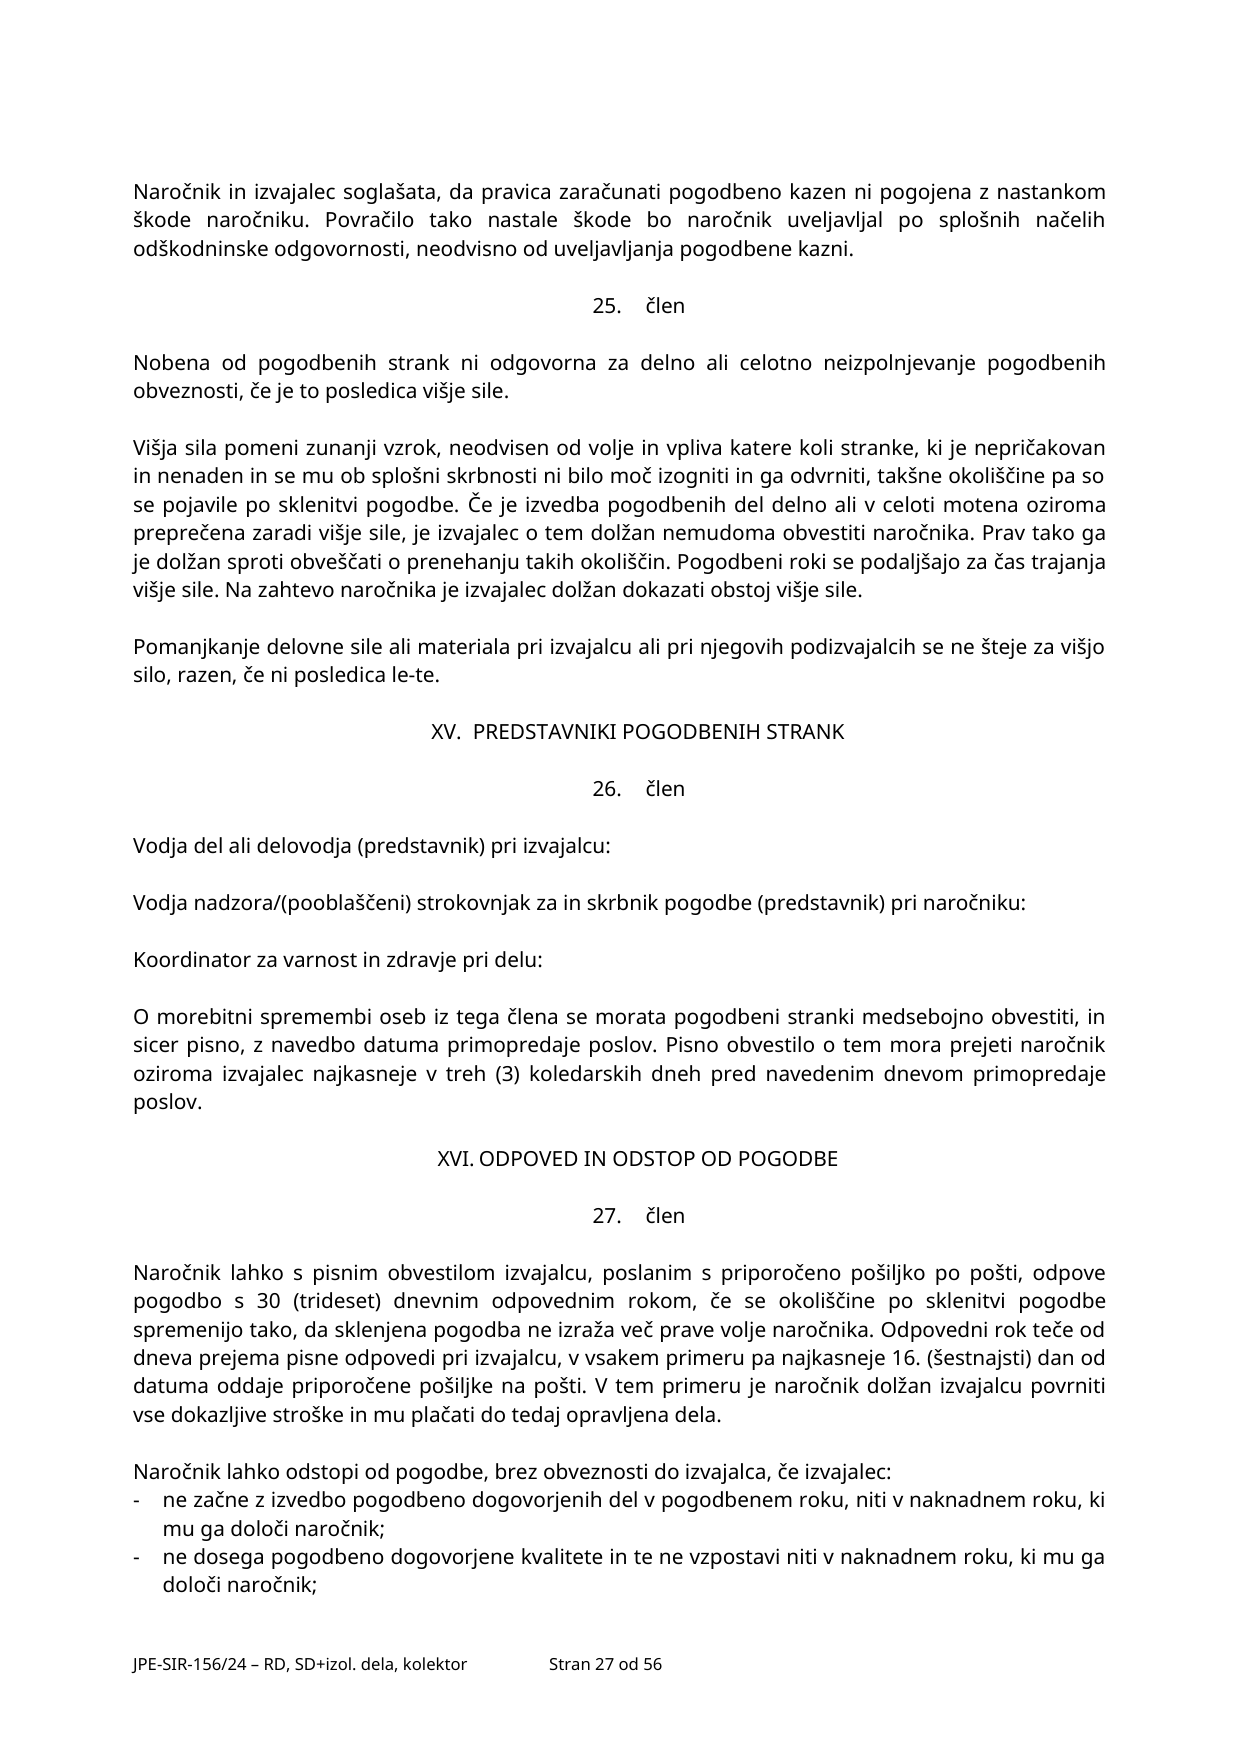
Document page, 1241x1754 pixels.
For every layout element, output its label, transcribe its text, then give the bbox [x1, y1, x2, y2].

text Vodja del ali delovodja (predstavnik) pri izvajalcu: [133, 831, 1107, 860]
list ne začne z izvedbo pogodbeno dogovorjenih del v pogodbenem roku, niti v naknadnem roku, ki mu ga določi naročnik; [133, 1485, 1107, 1542]
list ODPOVED IN ODSTOP OD POGODBE [168, 1144, 1107, 1172]
text Višja sila pomeni zunanji vzrok, neodvisen od volje in vpliva katere koli stranke, ki je nepričakovan in nenaden in se mu ob splošni skrbnosti ni bilo moč izogniti in ga odvrniti, takšne okoliščine pa so se pojavile po sklenitvi pogodbe. Če je izvedba pogodbenih del delno ali v celoti motena oziroma preprečena zaradi višje sile, je izvajalec o tem dolžan nemudoma obvestiti naročnika. Prav tako ga je dolžan sproti obveščati o prenehanju takih okoliščin. Pogodbeni roki se podaljšajo za čas trajanja višje sile. Na zahtevo naročnika je izvajalec dolžan dokazati obstoj višje sile. [133, 433, 1107, 604]
list ne dosega pogodbeno dogovorjene kvalitete in te ne vzpostavi niti v naknadnem roku, ki mu ga določi naročnik; [133, 1542, 1107, 1599]
text Naročnik in izvajalec soglašata, da pravica zaračunati pogodbeno kazen ni pogojena z nastankom škode naročniku. Povračilo tako nastale škode bo naročnik uveljavljal po splošnih načelih odškodninske odgovornosti, neodvisno od uveljavljanja pogodbene kazni. [133, 177, 1107, 262]
text Naročnik lahko odstopi od pogodbe, brez obveznosti do izvajalca, če izvajalec: [133, 1457, 1107, 1485]
text Nobena od pogodbenih strank ni odgovorna za delno ali celotno neizpolnjevanje pogodbenih obveznosti, če je to posledica višje sile. [133, 348, 1107, 405]
text Naročnik lahko s pisnim obvestilom izvajalcu, poslanim s priporočeno pošiljko po pošti, odpove pogodbo s 30 (trideset) dnevnim odpovednim rokom, če se okoliščine po sklenitvi pogodbe spremenijo tako, da sklenjena pogodba ne izraža več prave volje naročnika. Odpovedni rok teče od dneva prejema pisne odpovedi pri izvajalcu, v vsakem primeru pa najkasneje 16. (šestnajsti) dan od datuma oddaje priporočene pošiljke na pošti. V tem primeru je naročnik dolžan izvajalcu povrniti vse dokazljive stroške in mu plačati do tedaj opravljena dela. [133, 1258, 1107, 1428]
list člen [170, 291, 1107, 319]
text Koordinator za varnost in zdravje pri delu: [133, 945, 1107, 973]
list člen [170, 1201, 1107, 1229]
text O morebitni spremembi oseb iz tega člena se morata pogodbeni stranki medsebojno obvestiti, in sicer pisno, z navedbo datuma primopredaje poslov. Pisno obvestilo o tem mora prejeti naročnik oziroma izvajalec najkasneje v treh (3) koledarskih dneh pred navedenim dnevom primopredaje poslov. [133, 1002, 1107, 1116]
list člen [170, 774, 1107, 803]
list PREDSTAVNIKI POGODBENIH STRANK [168, 717, 1107, 746]
text Pomanjkanje delovne sile ali materiala pri izvajalcu ali pri njegovih podizvajalcih se ne šteje za višjo silo, razen, če ni posledica le-te. [133, 632, 1107, 689]
text Vodja nadzora/(pooblaščeni) strokovnjak za in skrbnik pogodbe (predstavnik) pri naročniku: [133, 888, 1107, 917]
